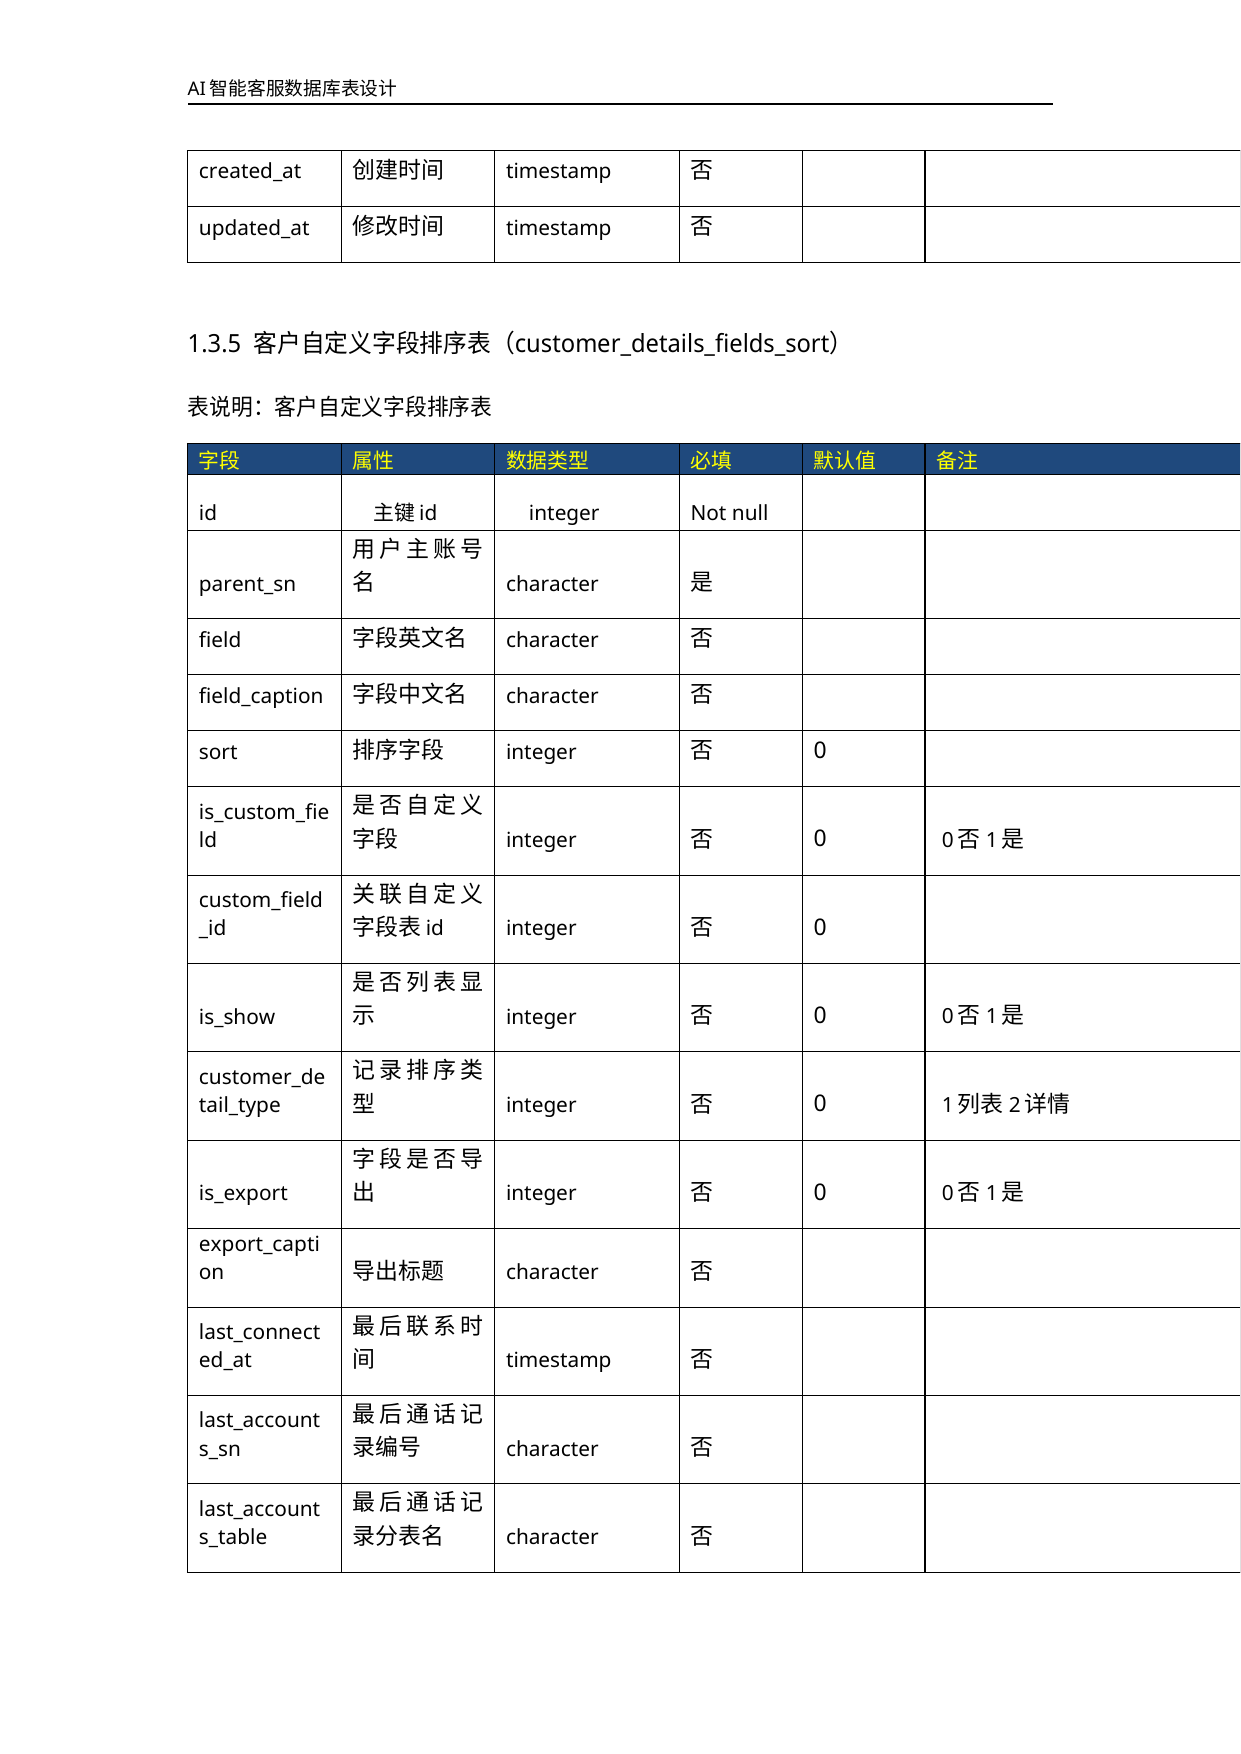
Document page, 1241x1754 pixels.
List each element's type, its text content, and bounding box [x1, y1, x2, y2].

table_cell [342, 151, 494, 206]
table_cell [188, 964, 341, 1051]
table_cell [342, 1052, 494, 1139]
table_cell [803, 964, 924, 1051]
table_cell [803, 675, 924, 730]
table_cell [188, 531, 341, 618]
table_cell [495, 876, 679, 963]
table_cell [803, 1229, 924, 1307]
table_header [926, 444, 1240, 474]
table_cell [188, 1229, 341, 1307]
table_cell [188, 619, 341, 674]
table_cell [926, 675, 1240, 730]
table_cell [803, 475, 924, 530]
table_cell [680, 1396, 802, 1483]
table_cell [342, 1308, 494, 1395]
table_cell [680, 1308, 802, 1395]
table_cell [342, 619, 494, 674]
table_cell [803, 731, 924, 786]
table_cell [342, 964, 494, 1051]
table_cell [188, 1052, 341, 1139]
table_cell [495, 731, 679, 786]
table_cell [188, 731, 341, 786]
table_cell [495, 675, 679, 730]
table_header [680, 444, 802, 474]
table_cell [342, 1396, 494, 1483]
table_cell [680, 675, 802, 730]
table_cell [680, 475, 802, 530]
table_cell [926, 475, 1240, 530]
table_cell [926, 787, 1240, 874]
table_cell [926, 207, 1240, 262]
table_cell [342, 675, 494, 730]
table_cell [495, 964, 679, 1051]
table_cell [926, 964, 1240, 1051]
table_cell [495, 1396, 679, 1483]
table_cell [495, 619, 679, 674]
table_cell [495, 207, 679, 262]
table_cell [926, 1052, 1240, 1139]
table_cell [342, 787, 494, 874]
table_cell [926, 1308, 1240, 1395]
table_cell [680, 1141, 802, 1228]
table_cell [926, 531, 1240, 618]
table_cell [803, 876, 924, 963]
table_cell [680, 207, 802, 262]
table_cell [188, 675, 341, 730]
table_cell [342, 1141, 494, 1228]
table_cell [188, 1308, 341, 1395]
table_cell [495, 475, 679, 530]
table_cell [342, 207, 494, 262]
text 表说明：客户自定义字段排序表 [187, 389, 1053, 422]
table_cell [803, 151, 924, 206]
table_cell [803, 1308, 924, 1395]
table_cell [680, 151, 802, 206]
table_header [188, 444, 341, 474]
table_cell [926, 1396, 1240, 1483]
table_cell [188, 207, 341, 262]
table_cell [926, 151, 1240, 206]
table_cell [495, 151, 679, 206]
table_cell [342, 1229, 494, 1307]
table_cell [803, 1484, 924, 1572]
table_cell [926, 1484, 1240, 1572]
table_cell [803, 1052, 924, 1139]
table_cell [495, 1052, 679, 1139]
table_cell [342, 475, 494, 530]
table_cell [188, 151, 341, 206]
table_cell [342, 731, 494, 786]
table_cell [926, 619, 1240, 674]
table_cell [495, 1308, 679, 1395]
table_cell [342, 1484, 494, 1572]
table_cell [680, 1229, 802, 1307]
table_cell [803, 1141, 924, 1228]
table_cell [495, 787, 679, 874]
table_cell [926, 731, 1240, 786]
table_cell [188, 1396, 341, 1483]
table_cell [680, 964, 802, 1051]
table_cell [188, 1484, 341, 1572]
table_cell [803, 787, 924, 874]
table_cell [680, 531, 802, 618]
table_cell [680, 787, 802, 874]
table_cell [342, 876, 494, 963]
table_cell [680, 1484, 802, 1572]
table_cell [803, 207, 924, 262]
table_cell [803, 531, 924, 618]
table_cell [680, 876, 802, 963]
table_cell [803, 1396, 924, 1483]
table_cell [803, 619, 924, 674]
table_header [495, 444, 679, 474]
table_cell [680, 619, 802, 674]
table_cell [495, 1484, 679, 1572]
subtitle 1.3.5 客户自定义字段排序表（customer_details_fields_sort） [187, 323, 1053, 359]
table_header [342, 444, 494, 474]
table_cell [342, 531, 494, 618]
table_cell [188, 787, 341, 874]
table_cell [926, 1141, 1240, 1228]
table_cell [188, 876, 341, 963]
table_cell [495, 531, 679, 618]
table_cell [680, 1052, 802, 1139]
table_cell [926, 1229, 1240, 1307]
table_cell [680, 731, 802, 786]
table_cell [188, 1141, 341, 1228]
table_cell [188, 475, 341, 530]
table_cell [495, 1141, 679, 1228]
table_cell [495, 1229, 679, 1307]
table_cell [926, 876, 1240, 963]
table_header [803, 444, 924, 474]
